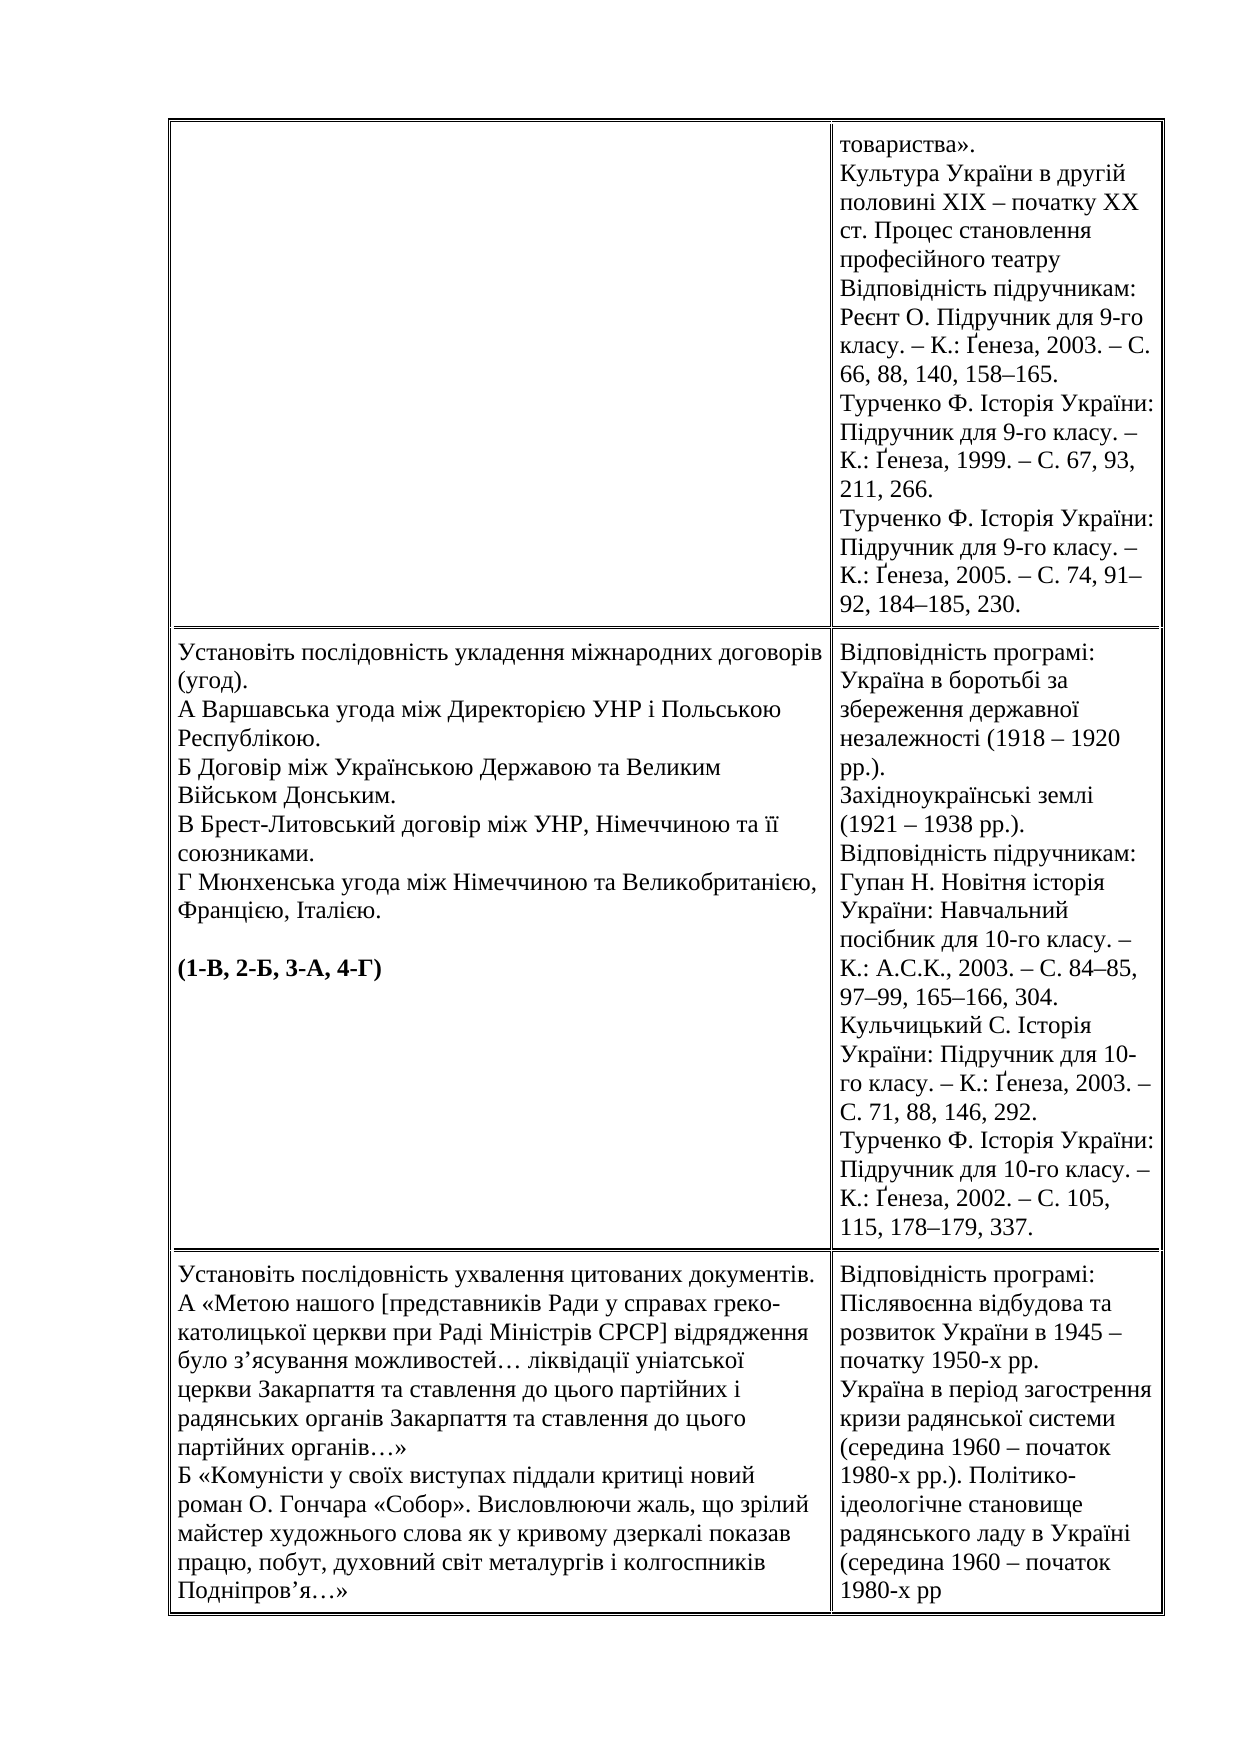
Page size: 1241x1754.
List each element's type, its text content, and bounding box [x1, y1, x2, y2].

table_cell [832, 122, 1161, 626]
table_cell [832, 1248, 1162, 1612]
table_cell Установіть послідовність укладення міжнародних договорів (угод). А Варшавська угода між Директорією УНР і Польською Республікою. Б Договір між Українською Державою та Великим Військом Донським. В Брест-Литовський договір між УНР, Німеччиною та її союзниками. Г Мюнхенська угода між Німеччиною та Великобританією, Францією, Італією. (1-В, 2-Б, 3-А, 4-Г) [169, 626, 832, 1248]
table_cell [171, 1248, 832, 1612]
table_cell Відповідність програмі: Україна в боротьбі за збереження державної незалежності (1918 – 1920 рр.). Західноукраїнські землі (1921 – 1938 рр.). Відповідність підручникам: Гупан Н. Новітня історія України: Навчальний посібник для 10-го класу. – К.: А.С.К., 2003. – С. 84–85, 97–99, 165–166, 304. Кульчицький С. Історія України: Підручник для 10-го класу. – К.: Ґенеза, 2003. – С. 71, 88, 146, 292. Турченко Ф. Історія України: Підручник для 10-го класу. – К.: Ґенеза, 2002. – С. 105, 115, 178–179, 337. [832, 626, 1163, 1248]
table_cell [171, 122, 832, 626]
